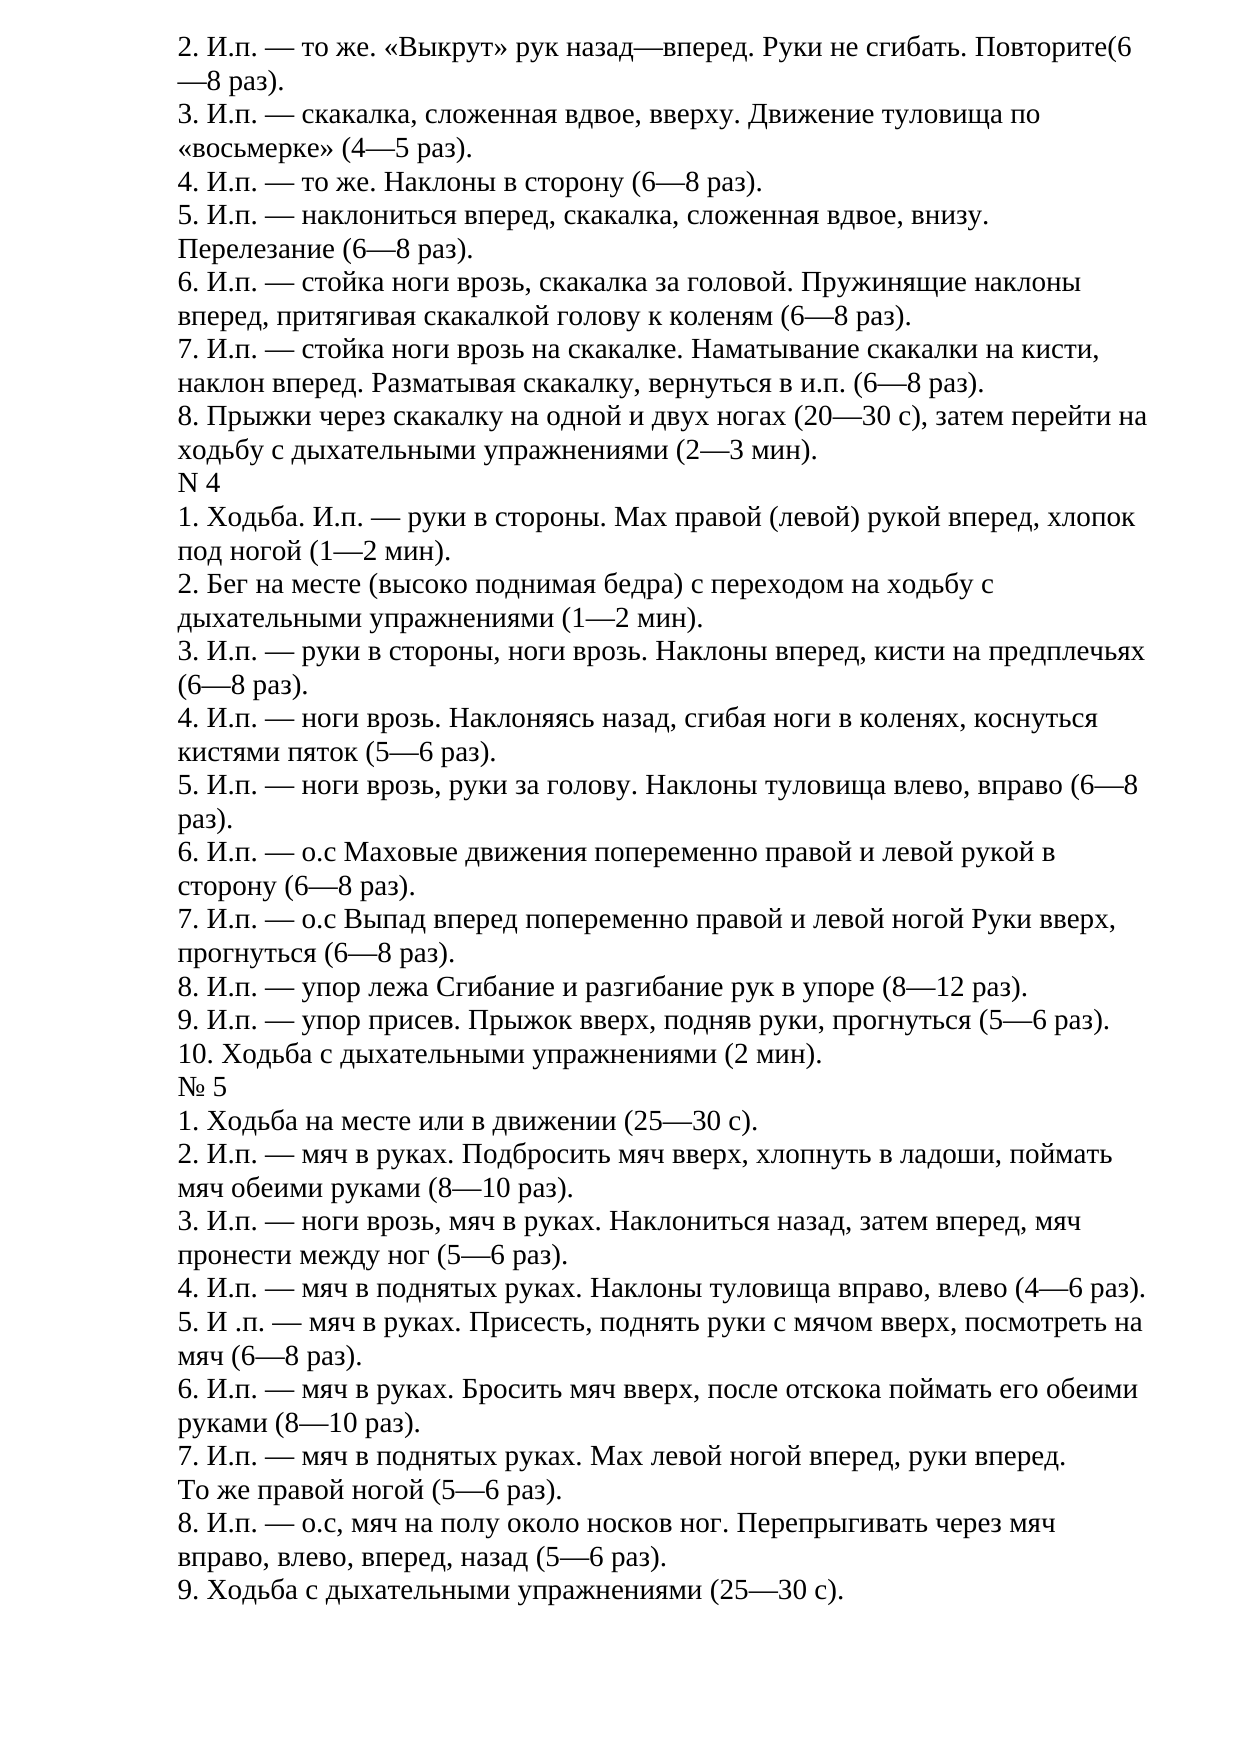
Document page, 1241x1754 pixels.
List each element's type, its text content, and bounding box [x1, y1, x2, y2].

text № 5 1. Ходьба на месте или в движении (25—30 с). 2. И.п. — мяч в руках. Подбросить мяч вверх, хлопнуть в ладоши, поймать мяч обеими руками (8—10 раз). 3. И.п. — ноги врозь, мяч в руках. Наклониться назад, затем вперед, мяч пронести между ног (5—6 раз). 4. И.п. — мяч в поднятых руках. Наклоны туловища вправо, влево (4—6 раз). 5. И .п. — мяч в руках. Присесть, поднять руки с мячом вверх, посмотреть на мяч (6—8 раз). 6. И.п. — мяч в руках. Бросить мяч вверх, после отскока поймать его обеими руками (8—10 раз). 7. И.п. — мяч в поднятых руках. Мах левой ногой вперед, руки вперед. То же правой ногой (5—6 раз). 8. И.п. — о.с, мяч на полу около носков ног. Перепрыгивать через мяч вправо, влево, вперед, назад (5—6 раз). 9. Ходьба с дыхательными упражнениями (25—30 с). [177, 1069, 1152, 1606]
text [177, 29, 1152, 466]
text N 4 1. Ходьба. И.п. — руки в стороны. Мах правой (левой) рукой вперед, хлопок под ногой (1—2 мин). 2. Бег на месте (высоко поднимая бедра) с переходом на ходьбу с дыхательными упражнениями (1—2 мин). 3. И.п. — руки в стороны, ноги врозь. Наклоны вперед, кисти на предплечьях (6—8 раз). 4. И.п. — ноги врозь. Наклоняясь назад, сгибая ноги в коленях, коснуться кистями пяток (5—6 раз). 5. И.п. — ноги врозь, руки за голову. Наклоны туловища влево, вправо (6—8 раз). 6. И.п. — о.с Маховые движения попеременно правой и левой рукой в сторону (6—8 раз). 7. И.п. — о.с Выпад вперед попеременно правой и левой ногой Руки вверх, прогнуться (6—8 раз). 8. И.п. — упор лежа Сгибание и разгибание рук в упоре (8—12 раз). 9. И.п. — упор присев. Прыжок вверх, подняв руки, прогнуться (5—6 раз). 10. Ходьба с дыхательными упражнениями (2 мин). [177, 466, 1152, 1069]
